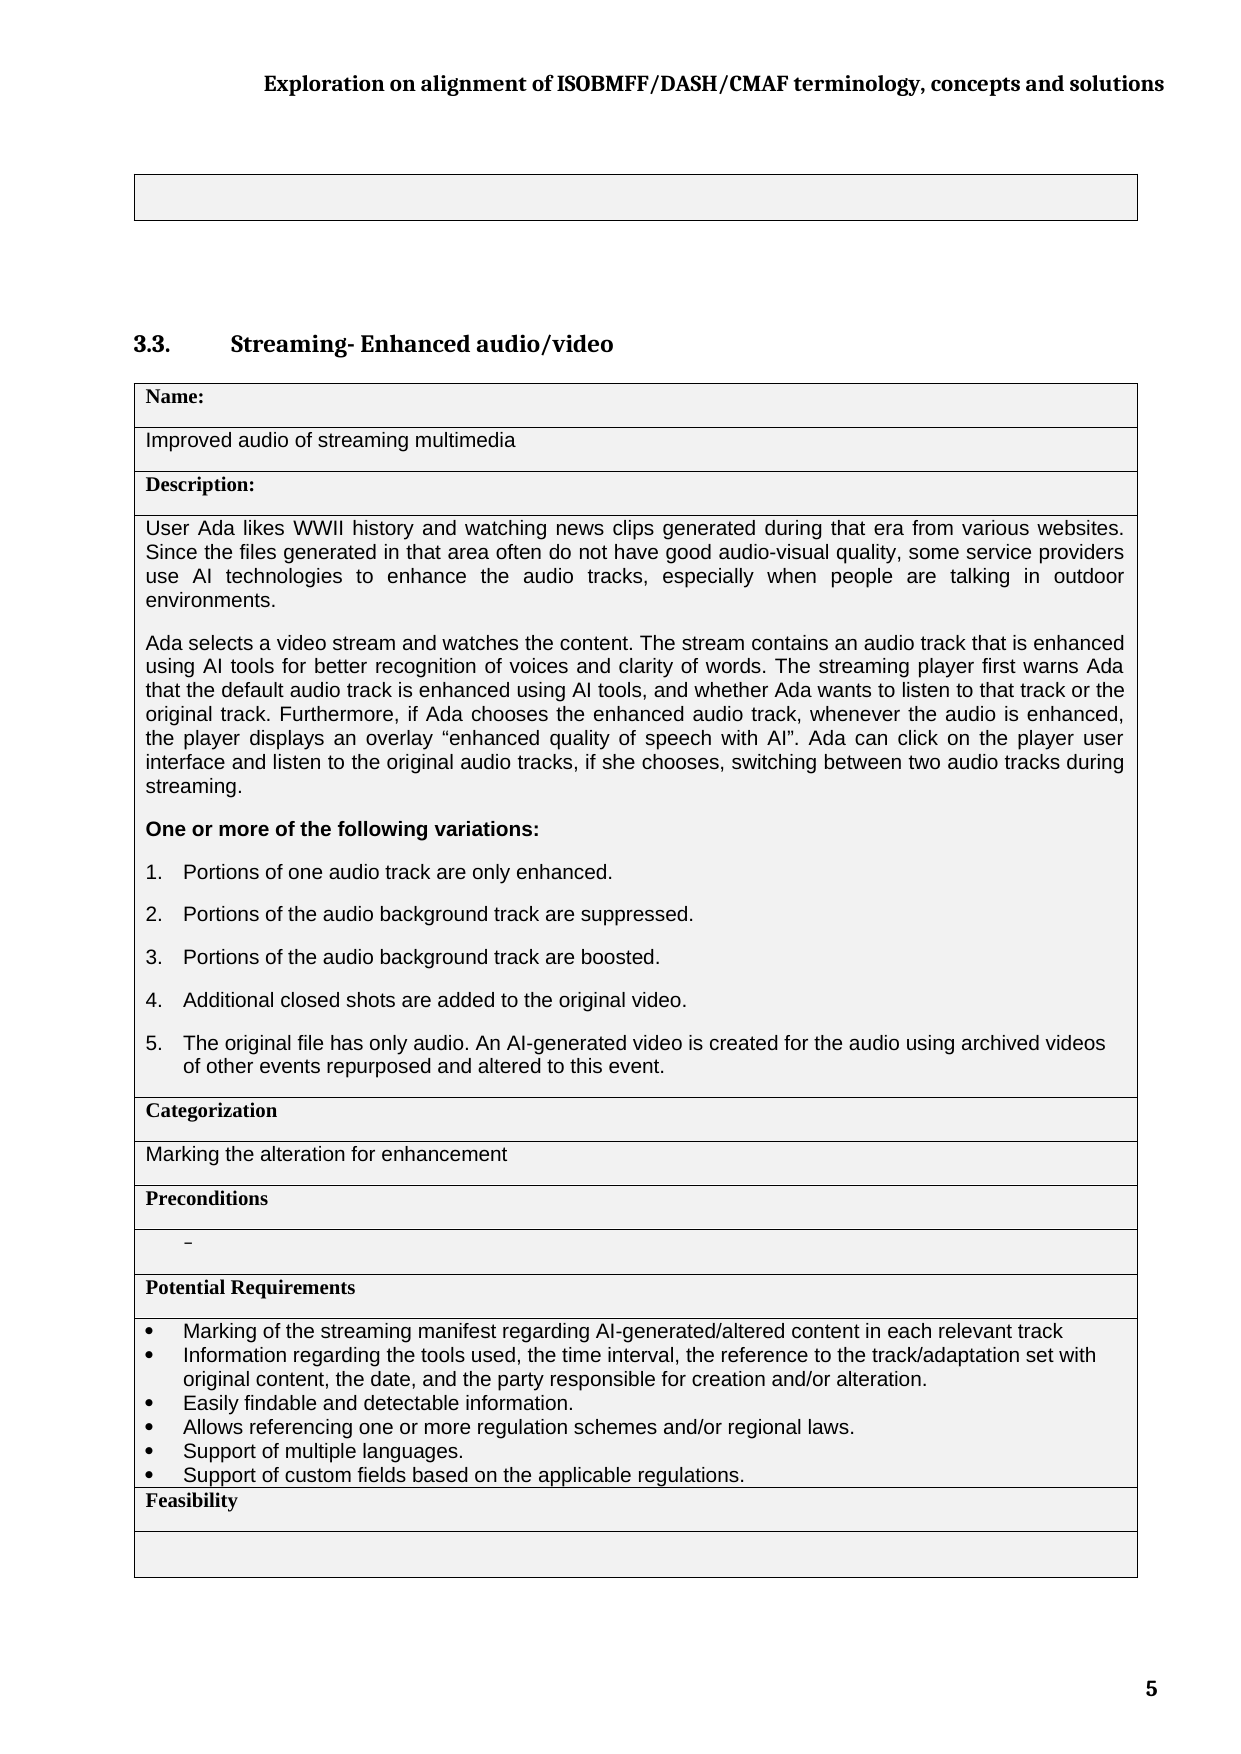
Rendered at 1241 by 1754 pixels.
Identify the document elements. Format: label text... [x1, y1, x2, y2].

table_cell User Ada likes WWII history and watching news clips generated during that era from various websites. Since the files generated in that area often do not have good audio-visual quality, some service providers use AI technologies to enhance the audio tracks, especially when people are talking in outdoor environments. Ada selects a video stream and watches the content. The stream contains an audio track that is enhanced using AI tools for better recognition of voices and clarity of words. The streaming player first warns Ada that the default audio track is enhanced using AI tools, and whether Ada wants to listen to that track or the original track. Furthermore, if Ada chooses the enhanced audio track, whenever the audio is enhanced, the player displays an overlay “enhanced quality of speech with AI”. Ada can click on the player user interface and listen to the original audio tracks, if she chooses, switching between two audio tracks during streaming. One or more of the following variations: Portions of one audio track are only enhanced. Portions of the audio background track are suppressed. Portions of the audio background track are boosted. Additional closed shots are added to the original video. The original file has only audio. An AI-generated video is created for the audio using archived videos of other events repurposed and altered to this event. [135, 516, 1137, 1097]
table_cell Potential Requirements [135, 1275, 1137, 1317]
table_cell [135, 175, 1137, 220]
table_cell Feasibility [135, 1488, 1137, 1531]
table_cell Preconditions [135, 1186, 1137, 1228]
subtitle Streaming- Enhanced audio/video [133, 330, 1165, 358]
table_cell [135, 1230, 1137, 1274]
table_cell Marking the alteration for enhancement [135, 1142, 1137, 1184]
table_cell Description: [135, 472, 1137, 515]
table_cell Marking of the streaming manifest regarding AI-generated/altered content in each relevant track Information regarding the tools used, the time interval, the reference to the track/adaptation set with original content, the date, and the party responsible for creation and/or alteration. Easily findable and detectable information. Allows referencing one or more regulation schemes and/or regional laws. Support of multiple languages. Support of custom fields based on the applicable regulations. [135, 1319, 1137, 1487]
table_header Name: [135, 384, 1137, 427]
table_cell [135, 1532, 1137, 1577]
table_cell Improved audio of streaming multimedia [135, 428, 1137, 471]
table_cell Categorization [135, 1098, 1137, 1141]
